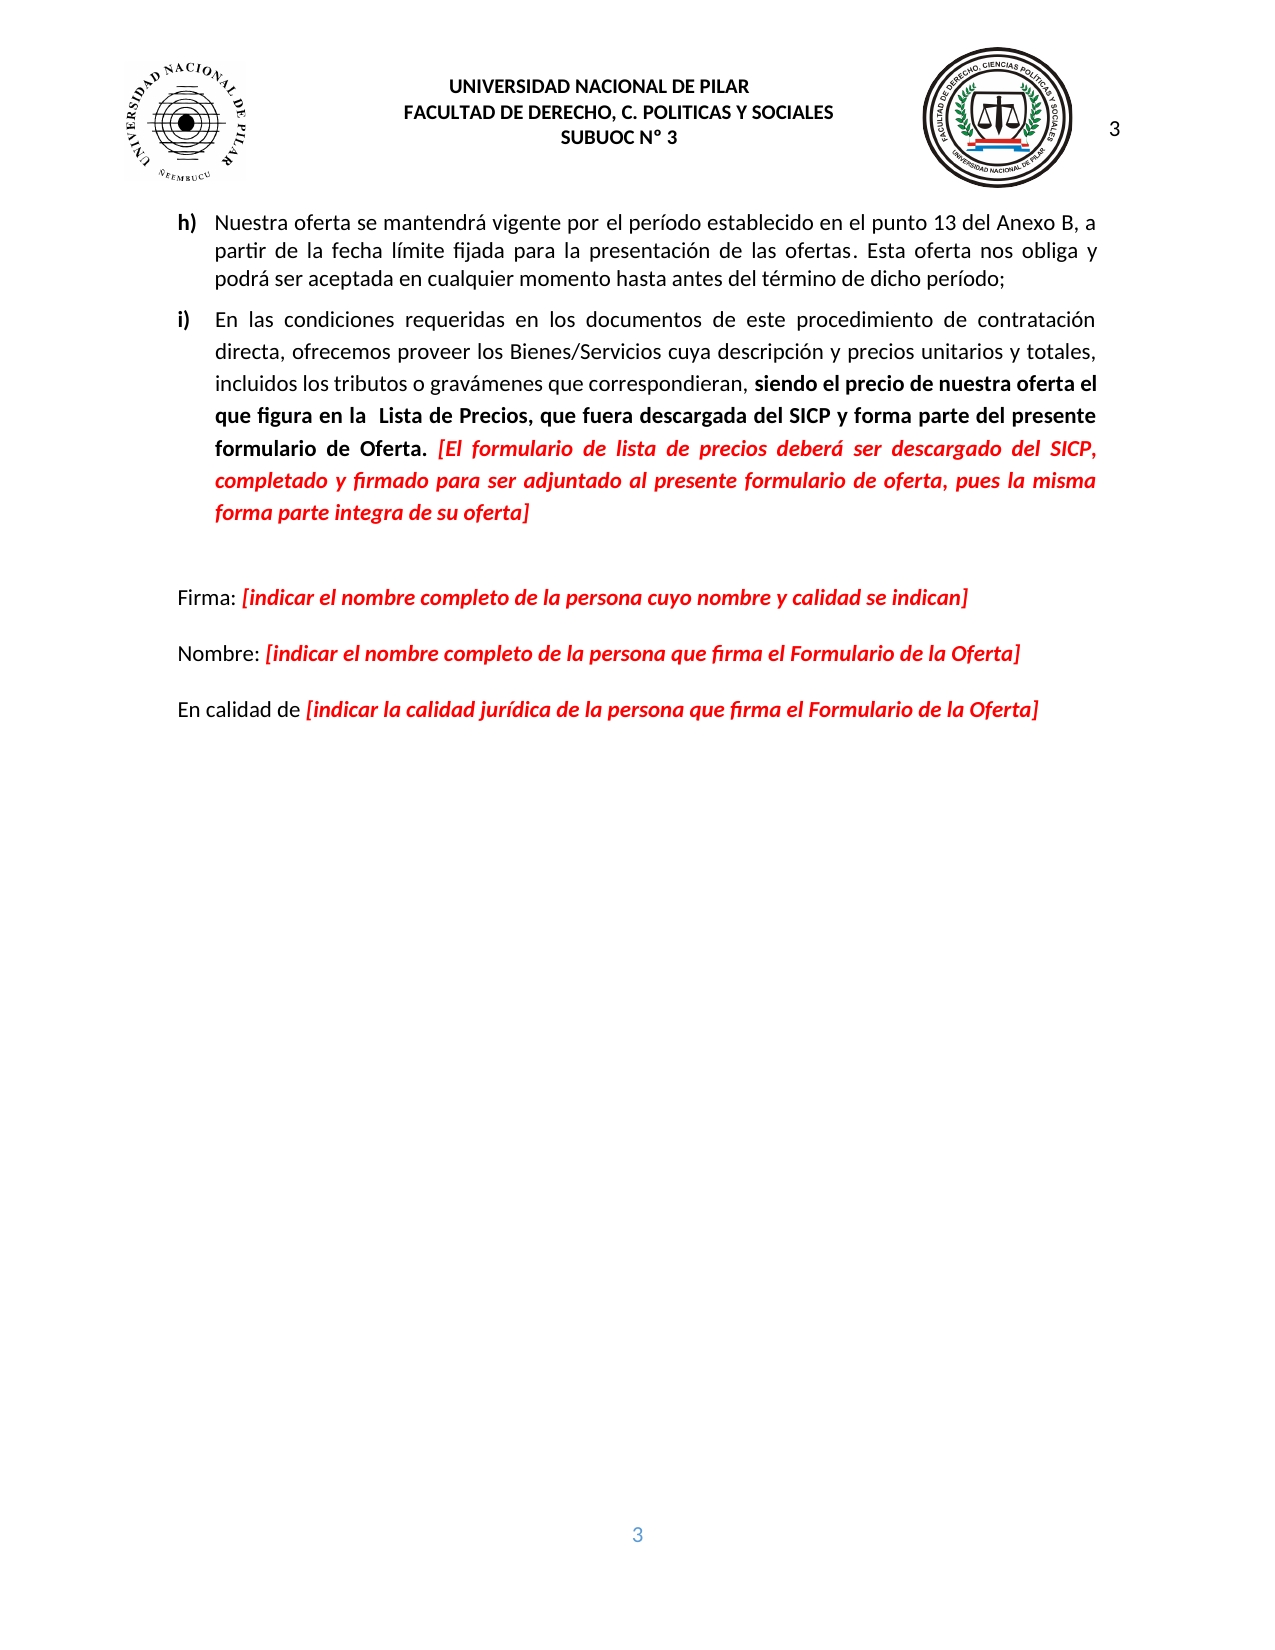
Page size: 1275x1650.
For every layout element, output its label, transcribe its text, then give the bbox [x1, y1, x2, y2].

picture [922, 47, 1073, 188]
list En calidad de [indicar la calidad jurídica de la persona que firma el Formulario de la Oferta] [177, 696, 1098, 723]
list Nuestra oferta se mantendrá vigente por el período establecido en el punto 13 del Anexo B, a partir de la fecha límite fijada para la presentación de las ofertas. Esta oferta nos obliga y podrá ser aceptada en cualquier momento hasta antes del término de dicho período; [177, 208, 1098, 293]
list Nombre: [indicar el nombre completo de la persona que firma el Formulario de la Oferta] [177, 639, 1098, 667]
list Firma: [indicar el nombre completo de la persona cuyo nombre y calidad se indican] [177, 583, 1098, 611]
list En las condiciones requeridas en los documentos de este procedimiento de contratación directa, ofrecemos proveer los Bienes/Servicios cuya descripción y precios unitarios y totales, incluidos los tributos o gravámenes que correspondieran, siendo el precio de nuestra oferta el que figura en la Lista de Precios, que fuera descargada del SICP y forma parte del presente formulario de Oferta. [El formulario de lista de precios deberá ser descargado del SICP, completado y firmado para ser adjuntado al presente formulario de oferta, pues la misma forma parte integra de su oferta] [177, 305, 1098, 526]
